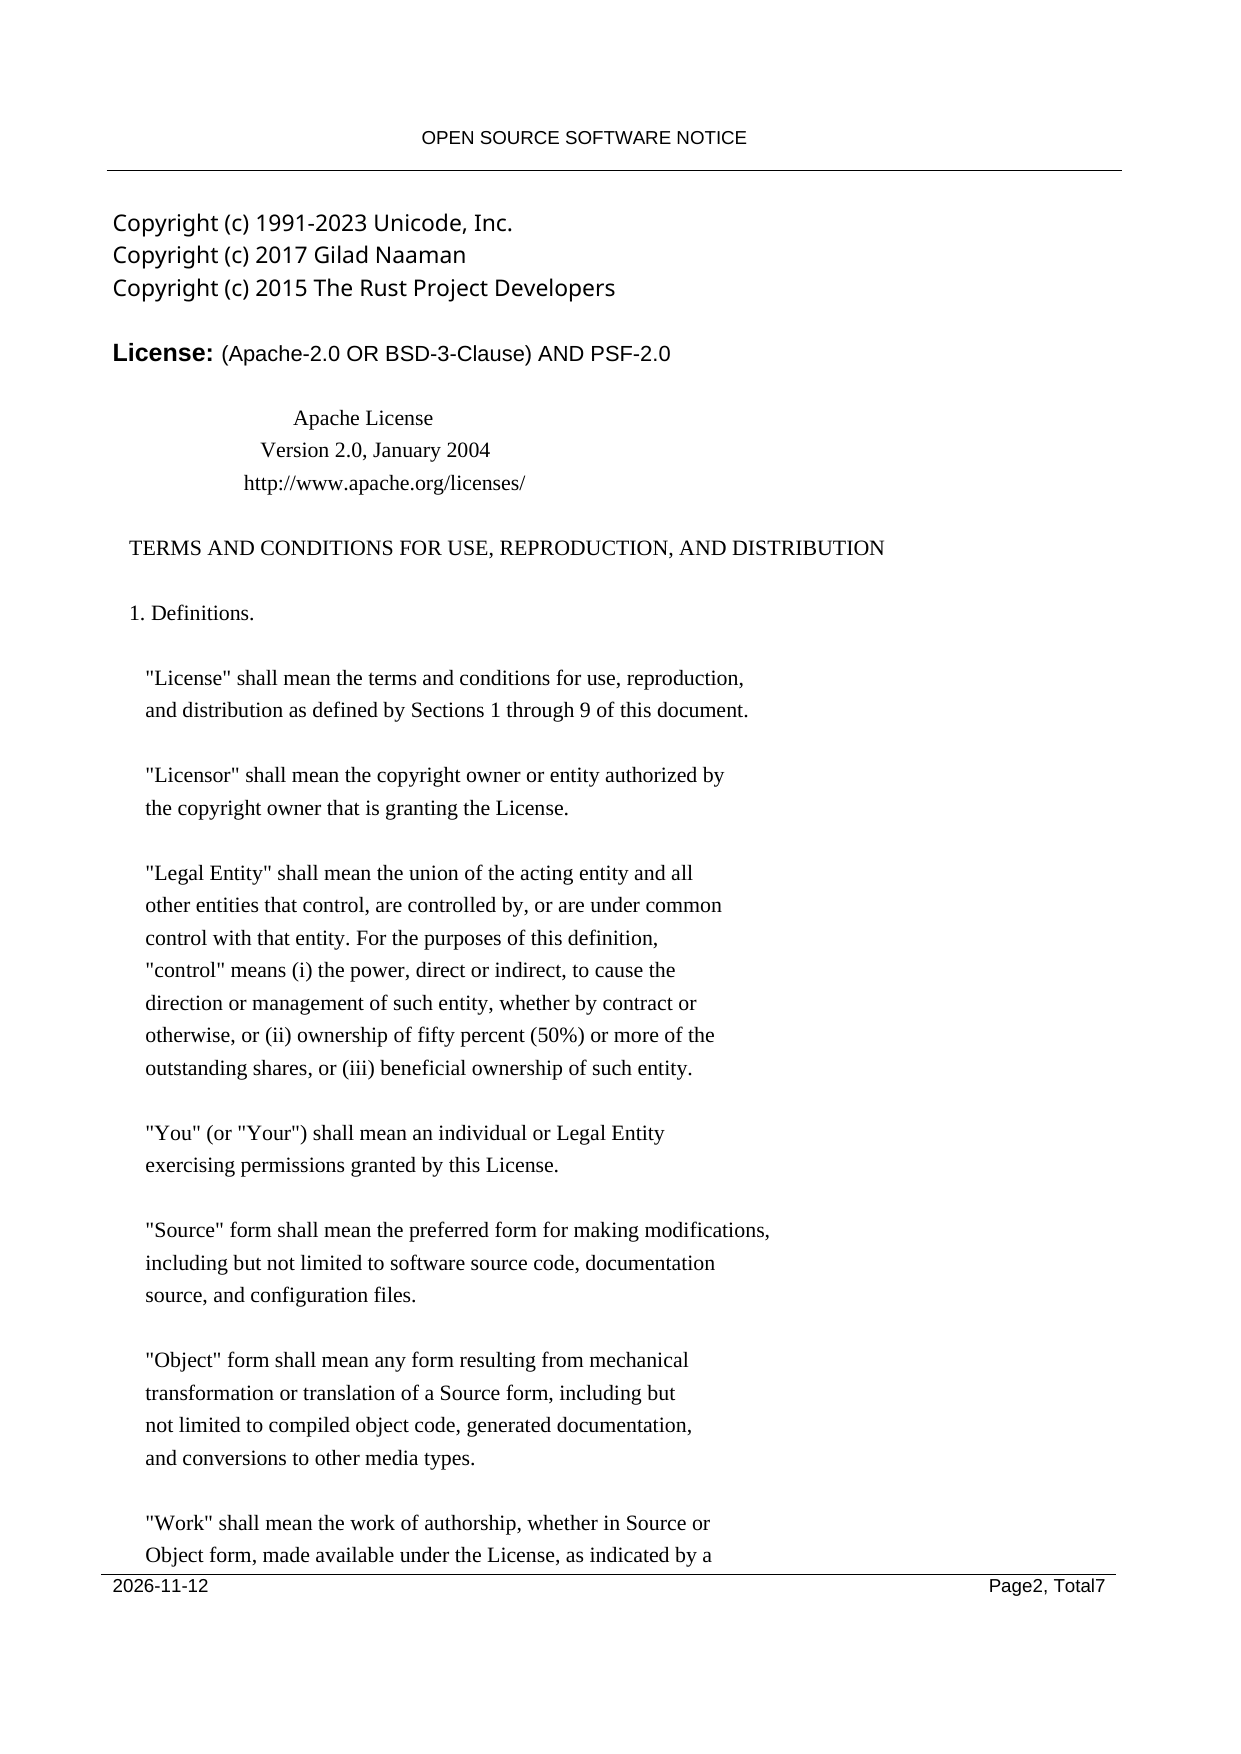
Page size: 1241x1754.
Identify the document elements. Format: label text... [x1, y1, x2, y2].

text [112, 206, 1128, 336]
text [112, 369, 1128, 1571]
text License: (Apache-2.0 OR BSD-3-Clause) AND PSF-2.0 [112, 336, 1128, 369]
